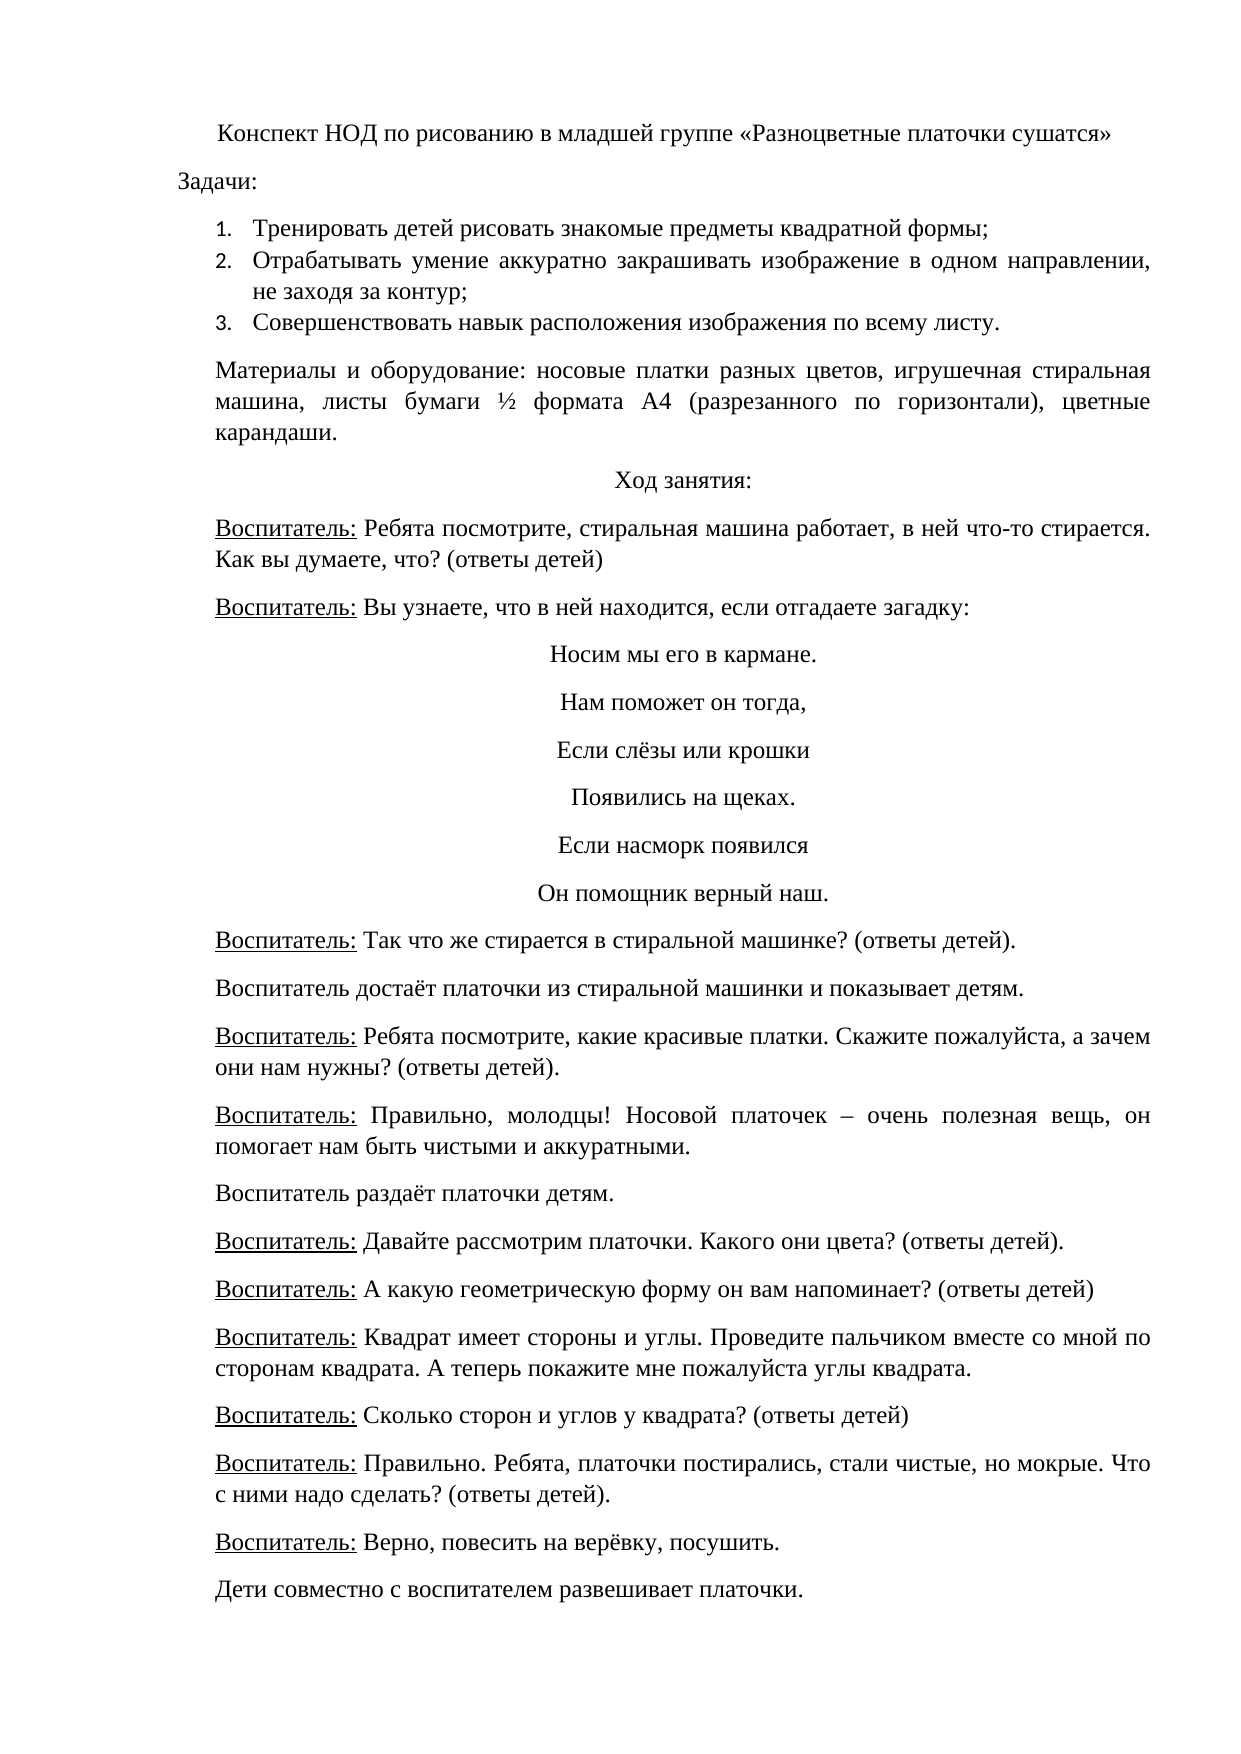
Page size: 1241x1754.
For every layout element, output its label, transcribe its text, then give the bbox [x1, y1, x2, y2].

text Воспитатель раздаёт платочки детям. [215, 1178, 1152, 1207]
text Воспитатель: Сколько сторон и углов у квадрата? (ответы детей) [215, 1400, 1152, 1429]
text Воспитатель: Квадрат имеет стороны и углы. Проведите пальчиком вместе со мной по сторонам квадрата. А теперь покажите мне пожалуйста углы квадрата. [215, 1322, 1152, 1381]
text Воспитатель: Верно, повесить на верёвку, посушить. [215, 1527, 1152, 1556]
text Если насморк появился [215, 830, 1152, 859]
text Носим мы его в кармане. [215, 639, 1152, 668]
text Воспитатель: Давайте рассмотрим платочки. Какого они цвета? (ответы детей). [215, 1226, 1152, 1255]
list Совершенствовать навык расположения изображения по всему листу. [215, 307, 1152, 336]
text Воспитатель: Ребята посмотрите, какие красивые платки. Скажите пожалуйста, а зачем они нам нужны? (ответы детей). [215, 1021, 1152, 1081]
text Задачи: [177, 166, 1152, 194]
text Конспект НОД по рисованию в младшей группе «Разноцветные платочки сушатся» [177, 118, 1152, 147]
text Воспитатель: Так что же стирается в стиральной машинке? (ответы детей). [215, 926, 1152, 954]
list Отрабатывать умение аккуратно закрашивать изображение в одном направлении, не заходя за контур; [215, 245, 1152, 305]
text Нам поможет он тогда, [215, 687, 1152, 716]
text Ход занятия: [215, 465, 1152, 494]
text Воспитатель: Ребята посмотрите, стиральная машина работает, в ней что-то стирается. Как вы думаете, что? (ответы детей) [215, 513, 1152, 573]
text Появились на щеках. [215, 782, 1152, 811]
text Воспитатель: Правильно, молодцы! Носовой платочек – очень полезная вещь, он помогает нам быть чистыми и аккуратными. [215, 1100, 1152, 1159]
text Воспитатель достаёт платочки из стиральной машинки и показывает детям. [215, 973, 1152, 1002]
list Тренировать детей рисовать знакомые предметы квадратной формы; [215, 213, 1152, 243]
text Воспитатель: Вы узнаете, что в ней находится, если отгадаете загадку: [215, 592, 1152, 620]
text Он помощник верный наш. [215, 878, 1152, 907]
text Материалы и оборудование: носовые платки разных цветов, игрушечная стиральная машина, листы бумаги ½ формата А4 (разрезанного по горизонтали), цветные карандаши. [215, 355, 1152, 446]
text Воспитатель: Правильно. Ребята, платочки постирались, стали чистые, но мокрые. Что с ними надо сделать? (ответы детей). [215, 1448, 1152, 1508]
text Если слёзы или крошки [215, 735, 1152, 763]
text Воспитатель: А какую геометрическую форму он вам напоминает? (ответы детей) [215, 1274, 1152, 1303]
text Дети совместно с воспитателем развешивает платочки. [215, 1574, 1152, 1603]
